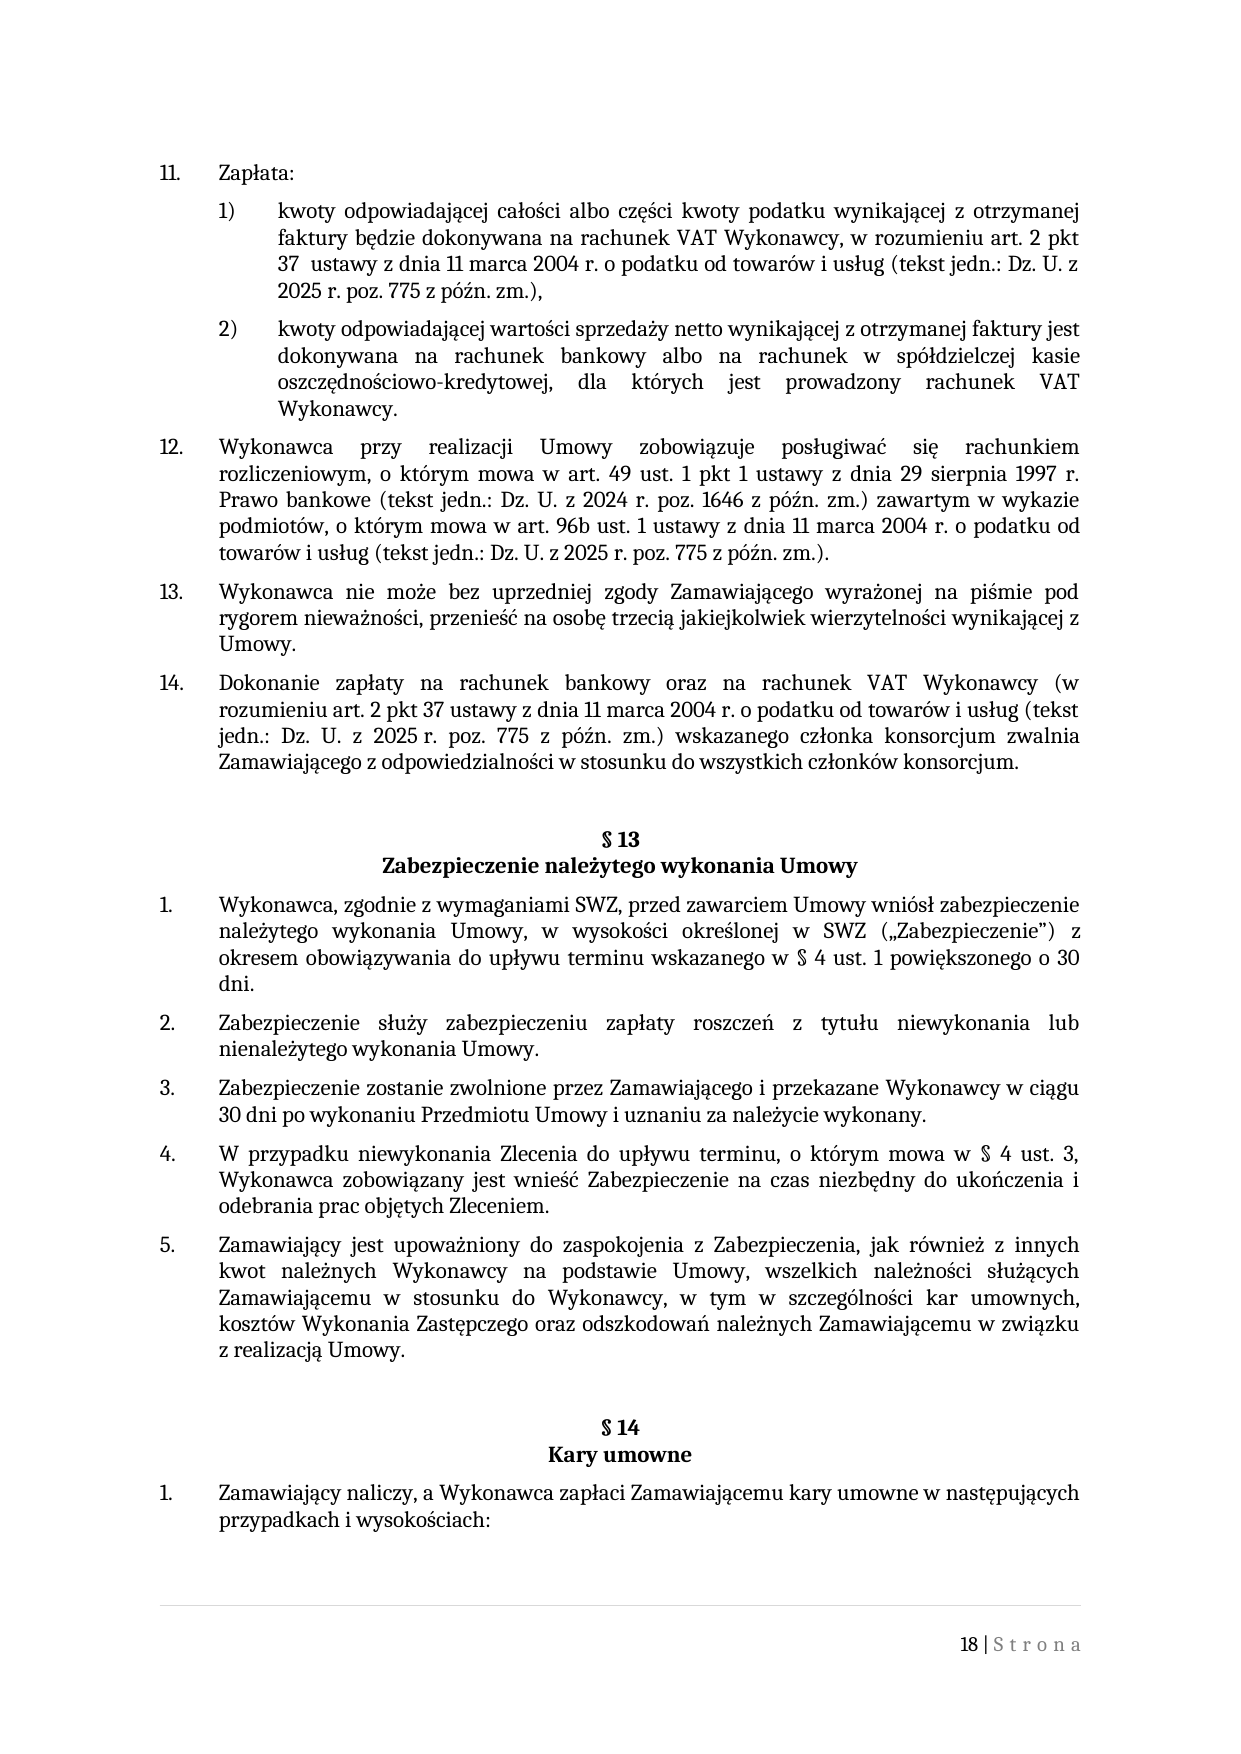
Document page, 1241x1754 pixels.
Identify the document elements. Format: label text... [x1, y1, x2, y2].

list Zamawiający naliczy, a Wykonawca zapłaci Zamawiającemu kary umowne w następujących przypadkach i wysokościach: [159, 1480, 1081, 1533]
list W przypadku niewykonania Zlecenia do upływu terminu, o którym mowa w § 4 ust. 3, Wykonawca zobowiązany jest wnieść Zabezpieczenie na czas niezbędny do ukończenia i odebrania prac objętych Zleceniem. [159, 1140, 1081, 1219]
list Zamawiający jest upoważniony do zaspokojenia z Zabezpieczenia, jak również z innych kwot należnych Wykonawcy na podstawie Umowy, wszelkich należności służących Zamawiającemu w stosunku do Wykonawcy, w tym w szczególności kar umownych, kosztów Wykonania Zastępczego oraz odszkodowań należnych Zamawiającemu w związku z realizacją Umowy. [159, 1232, 1081, 1364]
text 2) kwoty odpowiadającej wartości sprzedaży netto wynikającej z otrzymanej faktury jest dokonywana na rachunek bankowy albo na rachunek w spółdzielczej kasie oszczędnościowo-kredytowej, dla których jest prowadzony rachunek VAT Wykonawcy. [218, 316, 1081, 422]
list Wykonawca przy realizacji Umowy zobowiązuje posługiwać się rachunkiem rozliczeniowym, o którym mowa w art. 49 ust. 1 pkt 1 ustawy z dnia 29 sierpnia 1997 r. Prawo bankowe (tekst jedn.: Dz. U. z 2024 r. poz. 1646 z późn. zm.) zawartym w wykazie podmiotów, o którym mowa w art. 96b ust. 1 ustawy z dnia 11 marca 2004 r. o podatku od towarów i usług (tekst jedn.: Dz. U. z 2025 r. poz. 775 z późn. zm.). [159, 434, 1081, 566]
list Wykonawca, zgodnie z wymaganiami SWZ, przed zawarciem Umowy wniósł zabezpieczenie należytego wykonania Umowy, w wysokości określonej w SWZ („Zabezpieczenie”) z okresem obowiązywania do upływu terminu wskazanego w § 4 ust. 1 powiększonego o 30 dni. [159, 892, 1081, 997]
list Wykonawca nie może bez uprzedniej zgody Zamawiającego wyrażonej na piśmie pod rygorem nieważności, przenieść na osobę trzecią jakiejkolwiek wierzytelności wynikającej z Umowy. [159, 578, 1081, 657]
text § 13 Zabezpieczenie należytego wykonania Umowy [159, 827, 1081, 879]
list Zabezpieczenie zostanie zwolnione przez Zamawiającego i przekazane Wykonawcy w ciągu 30 dni po wykonaniu Przedmiotu Umowy i uznaniu za należycie wykonany. [159, 1075, 1081, 1128]
list Dokonanie zapłaty na rachunek bankowy oraz na rachunek VAT Wykonawcy (w rozumieniu art. 2 pkt 37 ustawy z dnia 11 marca 2004 r. o podatku od towarów i usług (tekst jedn.: Dz. U. z 2025 r. poz. 775 z późn. zm.) wskazanego członka konsorcjum zwalnia Zamawiającego z odpowiedzialności w stosunku do wszystkich członków konsorcjum. [159, 670, 1081, 775]
list Zabezpieczenie służy zabezpieczeniu zapłaty roszczeń z tytułu niewykonania lub nienależytego wykonania Umowy. [159, 1010, 1081, 1063]
text 1) kwoty odpowiadającej całości albo części kwoty podatku wynikającej z otrzymanej faktury będzie dokonywana na rachunek VAT Wykonawcy, w rozumieniu art. 2 pkt 37 ustawy z dnia 11 marca 2004 r. o podatku od towarów i usług (tekst jedn.: Dz. U. z 2025 r. poz. 775 z późn. zm.), [218, 198, 1081, 304]
text § 14 Kary umowne [159, 1415, 1081, 1468]
list Zapłata: [159, 159, 1081, 186]
